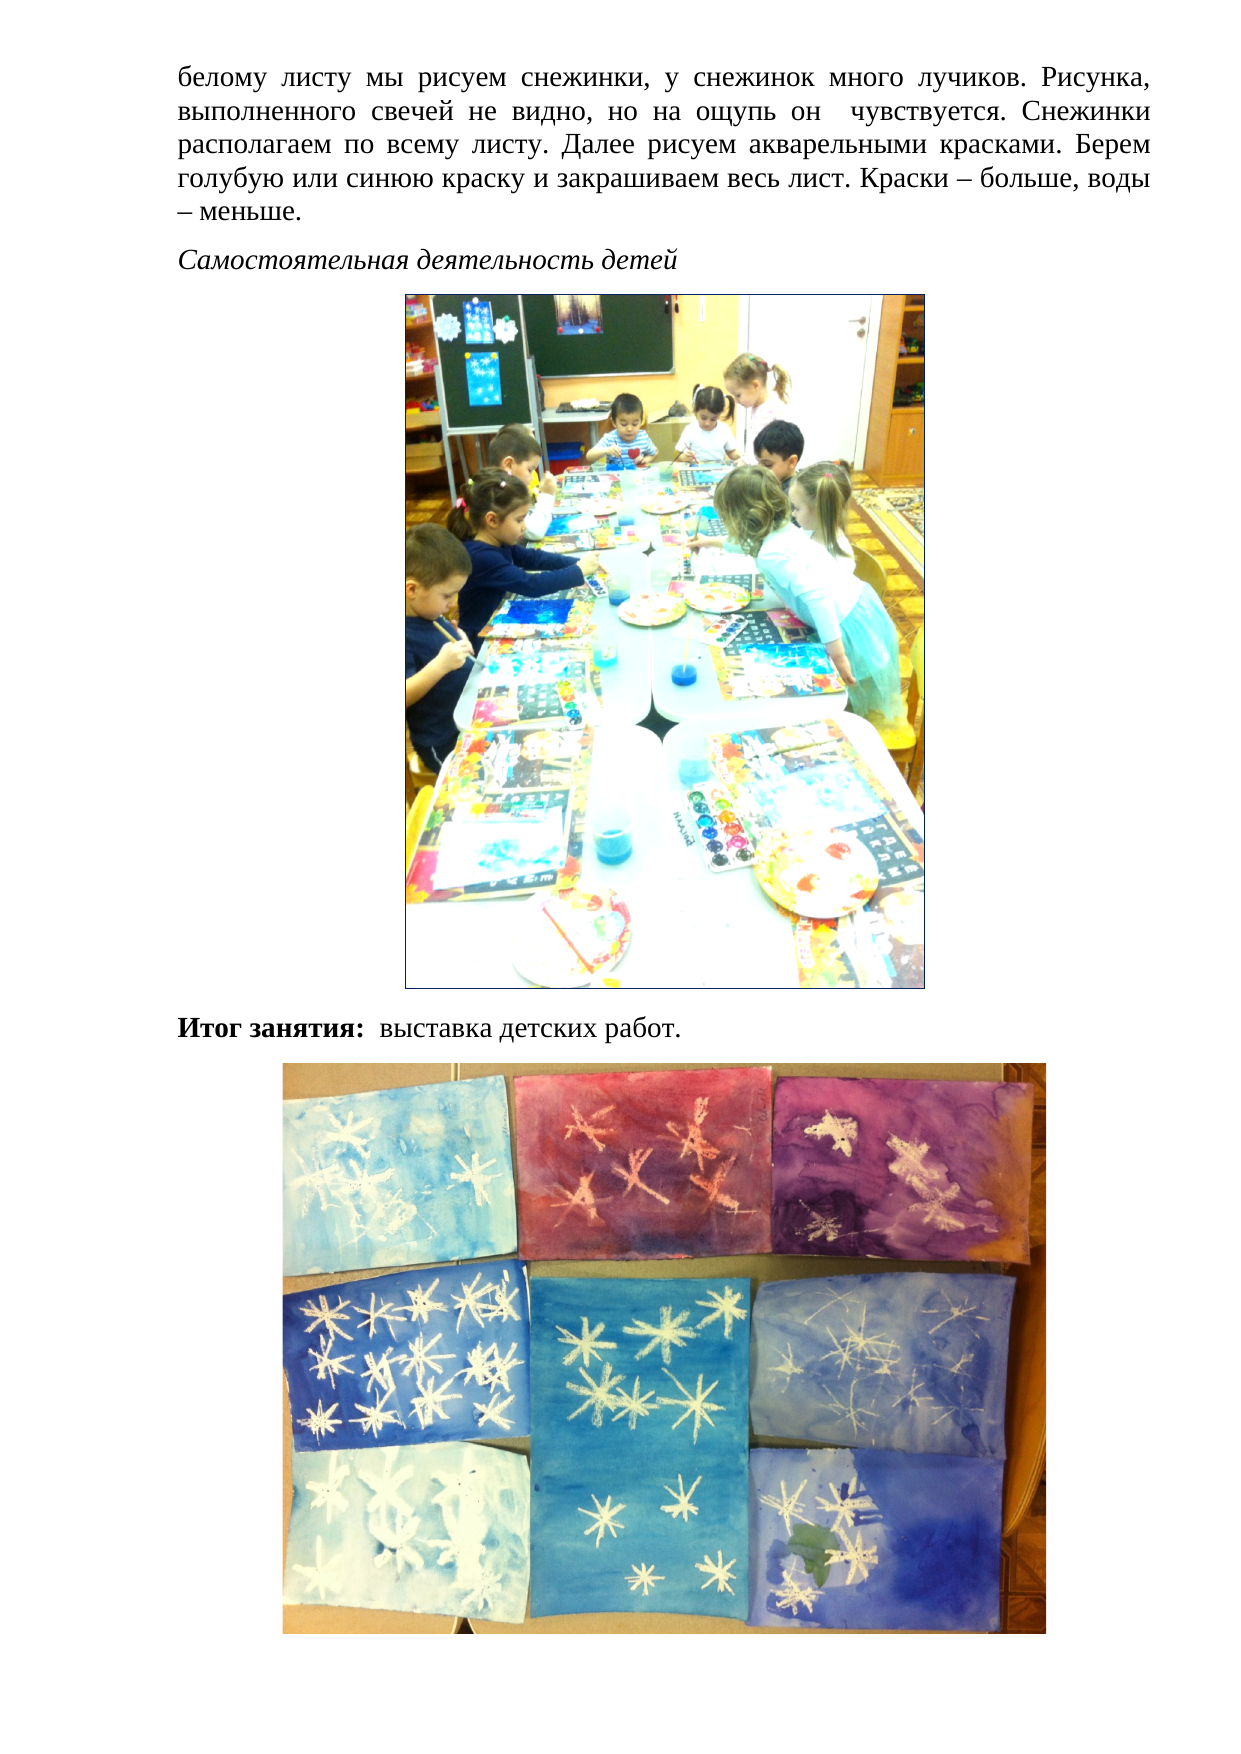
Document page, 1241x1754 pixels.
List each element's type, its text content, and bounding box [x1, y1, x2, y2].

text Итог занятия: выставка детских работ. [177, 1011, 1152, 1044]
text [177, 59, 1152, 227]
text Самостоятельная деятельность детей [177, 242, 1152, 276]
picture [282, 1063, 1047, 1634]
picture [406, 295, 924, 988]
